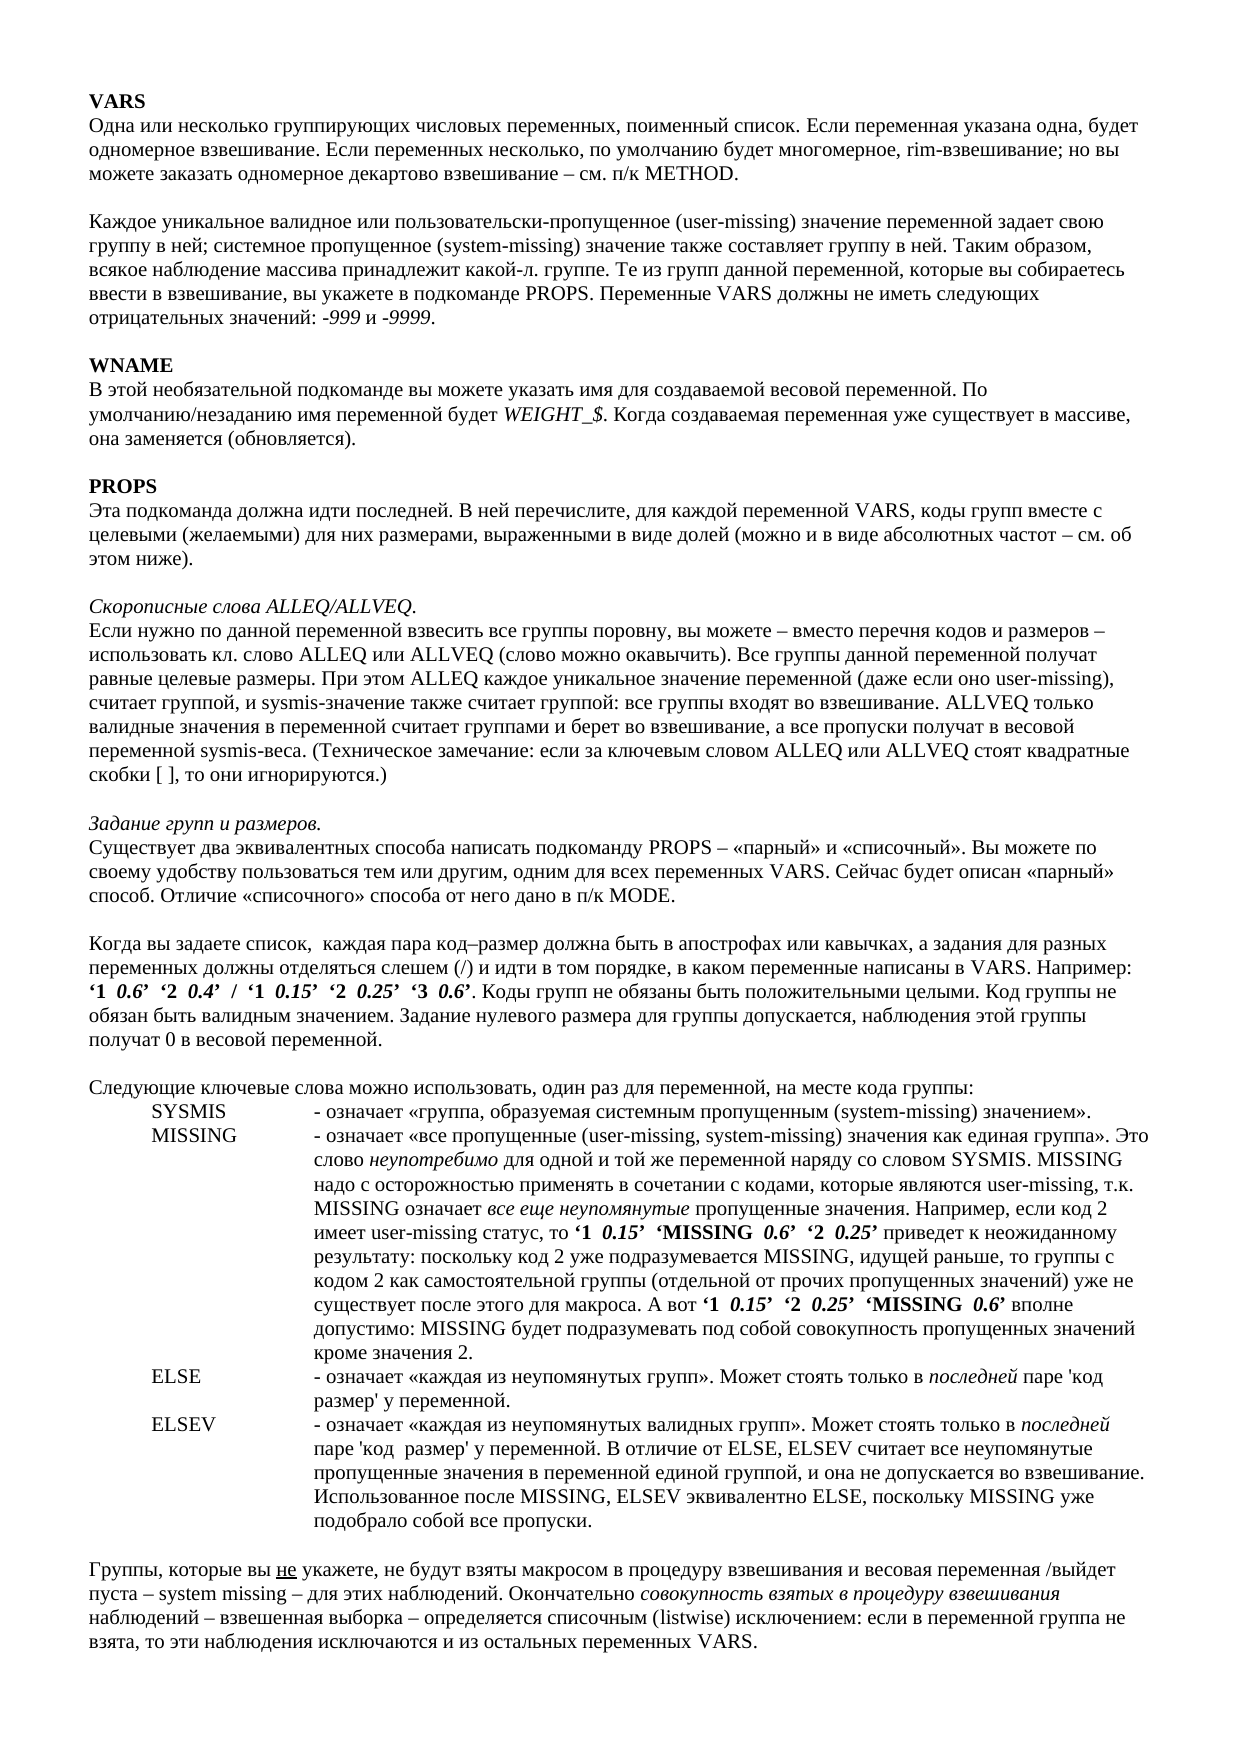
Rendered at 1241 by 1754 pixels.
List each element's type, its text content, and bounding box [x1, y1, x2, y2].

text Группы, которые вы не укажете, не будут взяты макросом в процедуру взвешивания и весовая переменная /выйдет пуста – system missing – для этих наблюдений. Окончательно совокупность взятых в процедуру взвешивания наблюдений – взвешенная выборка – определяется списочным (listwise) исключением: если в переменной группа не взята, то эти наблюдения исключаются и из остальных переменных VARS. [89, 1556, 1152, 1653]
text ELSE - означает «каждая из неупомянутых групп». Может стоять только в последней паре 'код размер' у переменной. [151, 1364, 1152, 1412]
text Каждое уникальное валидное или пользовательски-пропущенное (user-missing) значение переменной задает свою группу в ней; системное пропущенное (system-missing) значение также составляет группу в ней. Таким образом, всякое наблюдение массива принадлежит какой-л. группе. Те из групп данной переменной, которые вы собираетесь ввести в взвешивание, вы укажете в подкоманде PROPS. Переменные VARS должны не иметь следующих отрицательных значений: -999 и -9999. [89, 209, 1152, 329]
text Если нужно по данной переменной взвесить все группы поровну, вы можете – вместо перечня кодов и размеров – использовать кл. слово ALLEQ или ALLVEQ (слово можно окавычить). Все группы данной переменной получат равные целевые размеры. При этом ALLEQ каждое уникальное значение переменной (даже если оно user-missing), считает группой, и sysmis-значение также считает группой: все группы входят во взвешивание. ALLVEQ только валидные значения в переменной считает группами и берет во взвешивание, а все пропуски получат в весовой переменной sysmis-веса. (Техническое замечание: если за ключевым словом ALLEQ или ALLVEQ стоят квадратные скобки [ ], то они игнорируются.) [89, 618, 1152, 786]
text MISSING - означает «все пропущенные (user-missing, system-missing) значения как единая группа». Это слово неупотребимо для одной и той же переменной наряду со словом SYSMIS. MISSING надо с осторожностью применять в сочетании с кодами, которые являются user-missing, т.к. MISSING означает все еще неупомянутые пропущенные значения. Например, если код 2 имеет user-missing статус, то ‘1 0.15’ ‘MISSING 0.6’ ‘2 0.25’ приведет к неожиданному результату: поскольку код 2 уже подразумевается MISSING, идущей раньше, то группы с кодом 2 как самостоятельной группы (отдельной от прочих пропущенных значений) уже не существует после этого для макроса. А вот ‘1 0.15’ ‘2 0.25’ ‘MISSING 0.6’ вполне допустимо: MISSING будет подразумевать под собой совокупность пропущенных значений кроме значения 2. [151, 1123, 1152, 1364]
text SYSMIS - означает «группа, образуемая системным пропущенным (system-missing) значением». [151, 1099, 1152, 1123]
text ELSEV - означает «каждая из неупомянутых валидных групп». Может стоять только в последней паре 'код размер' у переменной. В отличие от ELSE, ELSEV считает все неупомянутые пропущенные значения в переменной единой группой, и она не допускается во взвешивание. Использованное после MISSING, ELSEV эквивалентно ELSE, поскольку MISSING уже подобрало собой все пропуски. [151, 1412, 1152, 1532]
text Скорописные слова ALLEQ/ALLVEQ. [89, 594, 1152, 618]
text Одна или несколько группирующих числовых переменных, поименный список. Если переменная указана одна, будет одномерное взвешивание. Если переменных несколько, по умолчанию будет многомерное, rim-взвешивание; но вы можете заказать одномерное декартово взвешивание – см. п/к METHOD. [89, 113, 1152, 185]
text Существует два эквивалентных способа написать подкоманду PROPS – «парный» и «списочный». Вы можете по своему удобству пользоваться тем или другим, одним для всех переменных VARS. Сейчас будет описан «парный» способ. Отличие «списочного» способа от него дано в п/к MODE. [89, 834, 1152, 907]
text Следующие ключевые слова можно использовать, один раз для переменной, на месте кода группы: [89, 1075, 1152, 1099]
text Задание групп и размеров. [89, 811, 1152, 834]
subtitle VARS [89, 89, 1152, 113]
text Эта подкоманда должна идти последней. В ней перечислите, для каждой переменной VARS, коды групп вместе с целевыми (желаемыми) для них размерами, выраженными в виде долей (можно и в виде абсолютных частот – см. об этом ниже). [89, 498, 1152, 570]
subtitle PROPS [89, 474, 1152, 498]
text В этой необязательной подкоманде вы можете указать имя для создаваемой весовой переменной. По умолчанию/незаданию имя переменной будет WEIGHT_$. Когда создаваемая переменная уже существует в массиве, она заменяется (обновляется). [89, 377, 1152, 449]
text Когда вы задаете список, каждая пара код–размер должна быть в апострофах или кавычках, а задания для разных переменных должны отделяться слешем (/) и идти в том порядке, в каком переменные написаны в VARS. Например: ‘1 0.6’ ‘2 0.4’ / ‘1 0.15’ ‘2 0.25’ ‘3 0.6’. Коды групп не обязаны быть положительными целыми. Код группы не обязан быть валидным значением. Задание нулевого размера для группы допускается, наблюдения этой группы получат 0 в весовой переменной. [89, 931, 1152, 1051]
text WNAME [89, 353, 1152, 377]
